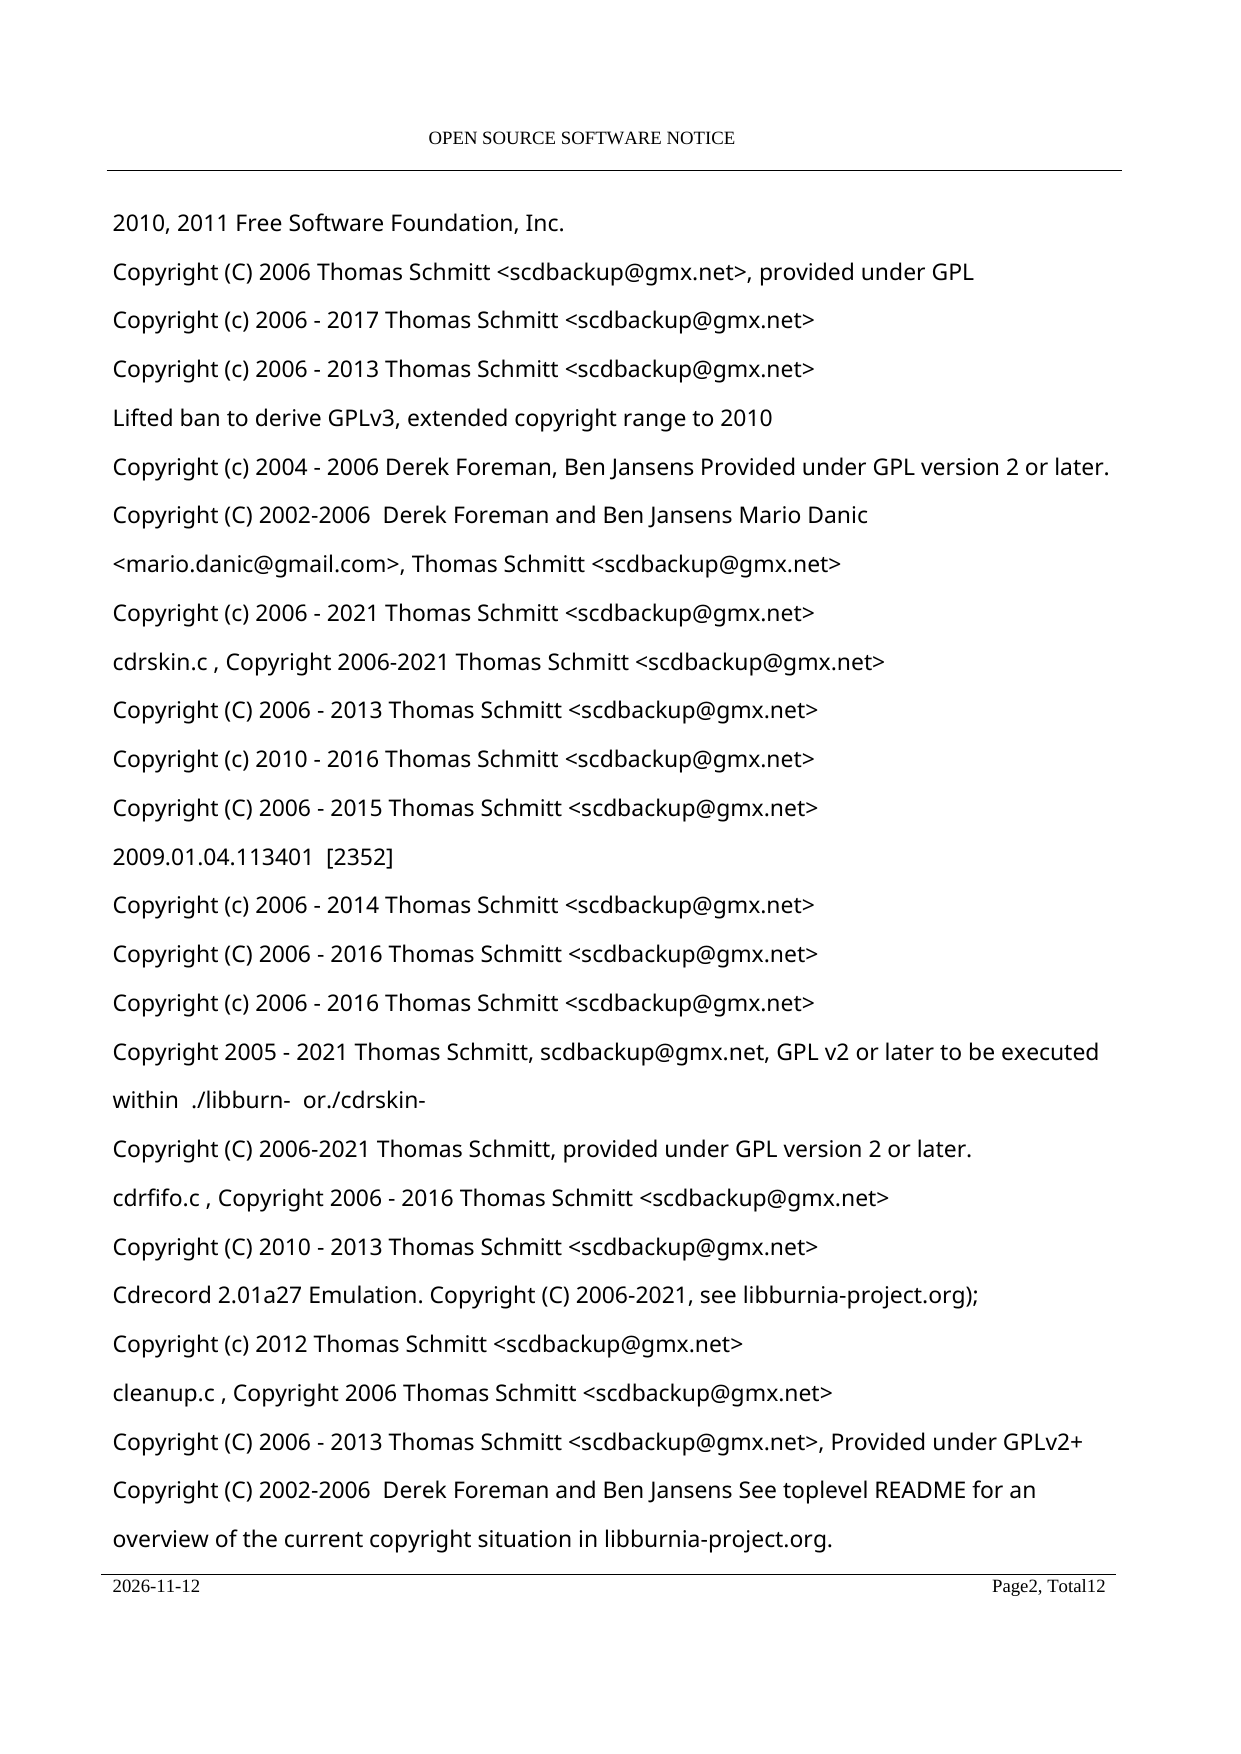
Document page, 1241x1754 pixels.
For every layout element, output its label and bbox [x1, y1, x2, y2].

text [112, 206, 1128, 1555]
